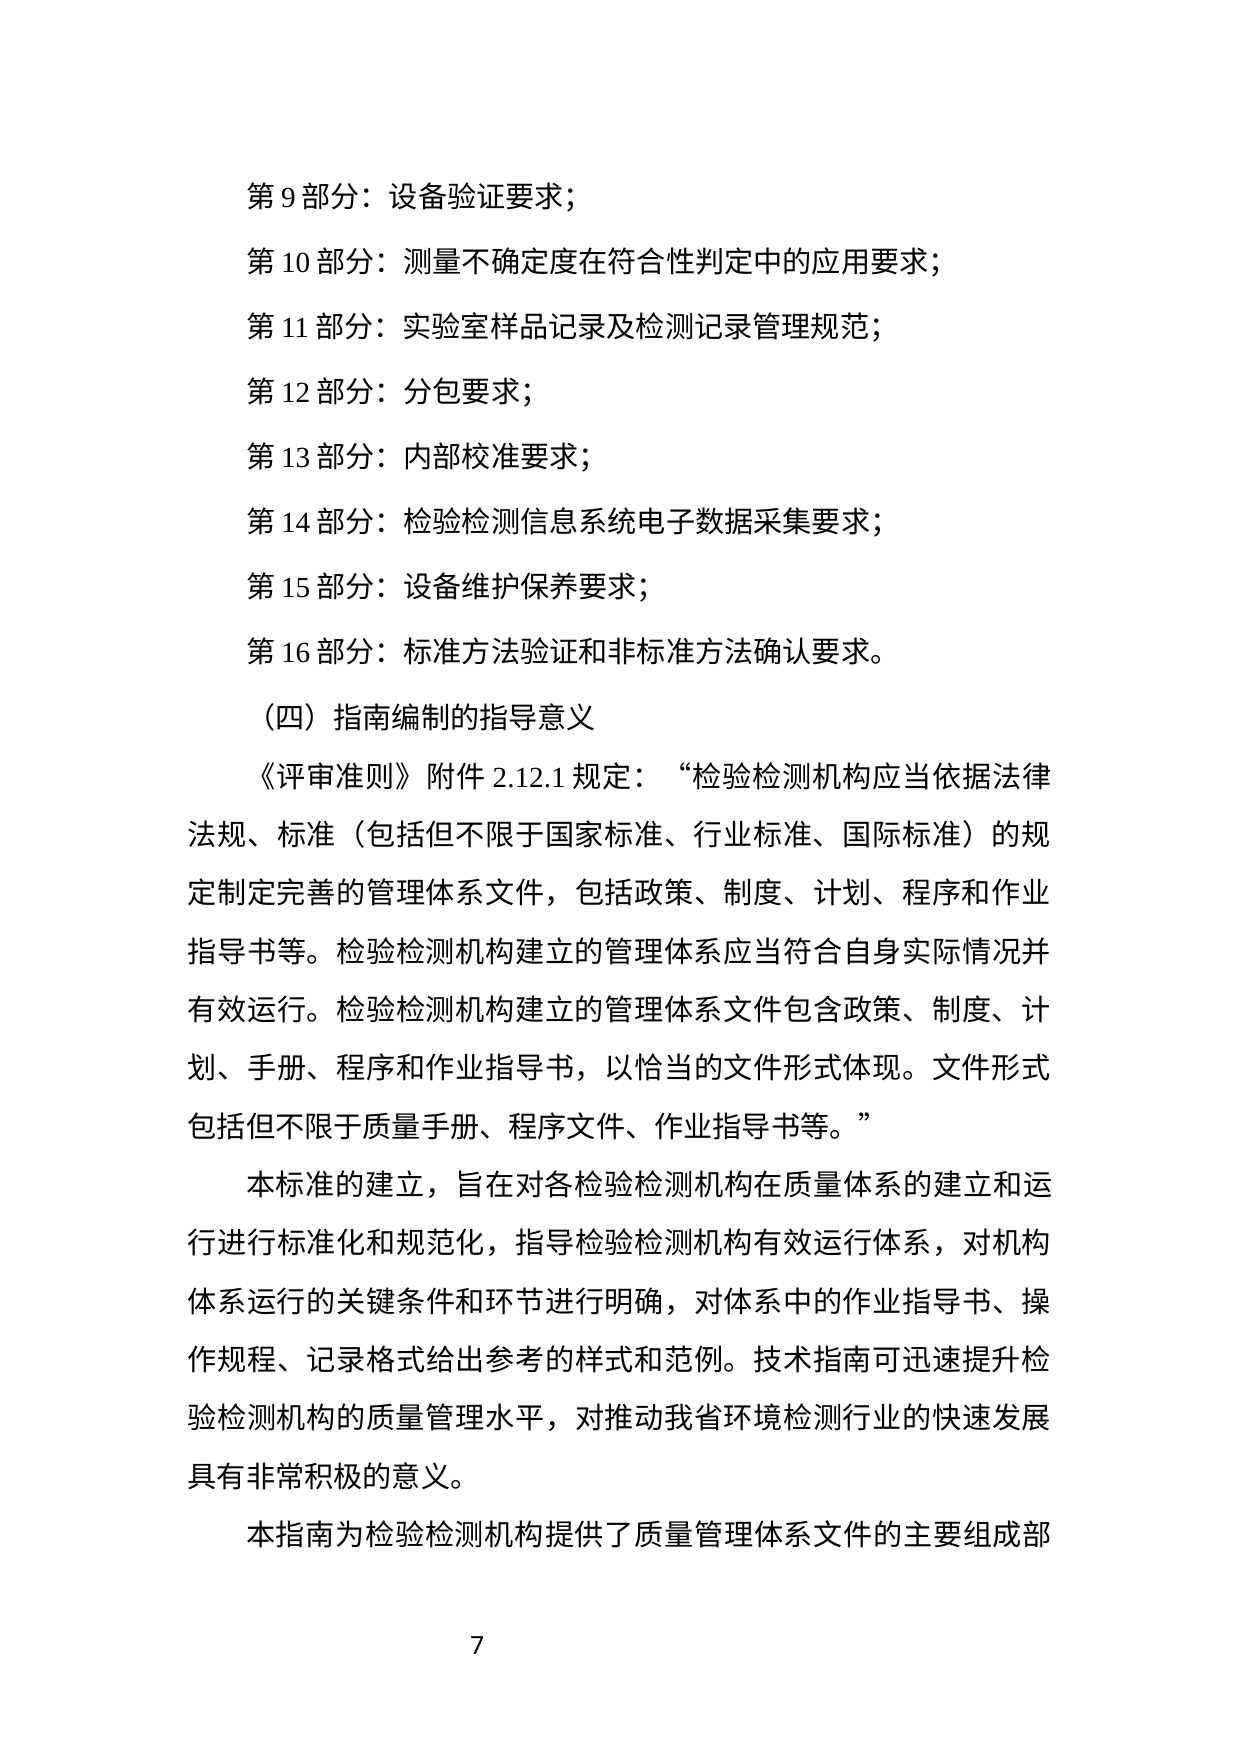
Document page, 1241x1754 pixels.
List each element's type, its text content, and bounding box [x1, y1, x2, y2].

text 第9部分：设备验证要求； [187, 162, 1053, 227]
text 第13部分：内部校准要求； [187, 422, 1053, 487]
text （四）指南编制的指导意义 [187, 682, 1053, 740]
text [187, 1499, 1053, 1557]
text 第11部分：实验室样品记录及检测记录管理规范； [187, 292, 1053, 357]
text 第16部分：标准方法验证和非标准方法确认要求。 [187, 617, 1053, 682]
text 第15部分：设备维护保养要求； [187, 552, 1053, 617]
text 本标准的建立，旨在对各检验检测机构在质量体系的建立和运行进行标准化和规范化，指导检验检测机构有效运行体系，对机构体系运行的关键条件和环节进行明确，对体系中的作业指导书、操作规程、记录格式给出参考的样式和范例。技术指南可迅速提升检验检测机构的质量管理水平，对推动我省环境检测行业的快速发展具有非常积极的意义。 [187, 1149, 1053, 1499]
text 《评审准则》附件2.12.1规定：“检验检测机构应当依据法律法规、标准（包括但不限于国家标准、行业标准、国际标准）的规定制定完善的管理体系文件，包括政策、制度、计划、程序和作业指导书等。检验检测机构建立的管理体系应当符合自身实际情况并有效运行。检验检测机构建立的管理体系文件包含政策、制度、计划、手册、程序和作业指导书，以恰当的文件形式体现。文件形式包括但不限于质量手册、程序文件、作业指导书等。” [187, 740, 1053, 1149]
text 第12部分：分包要求； [187, 357, 1053, 422]
text 第10部分：测量不确定度在符合性判定中的应用要求； [187, 227, 1053, 292]
text 第14部分：检验检测信息系统电子数据采集要求； [187, 487, 1053, 552]
